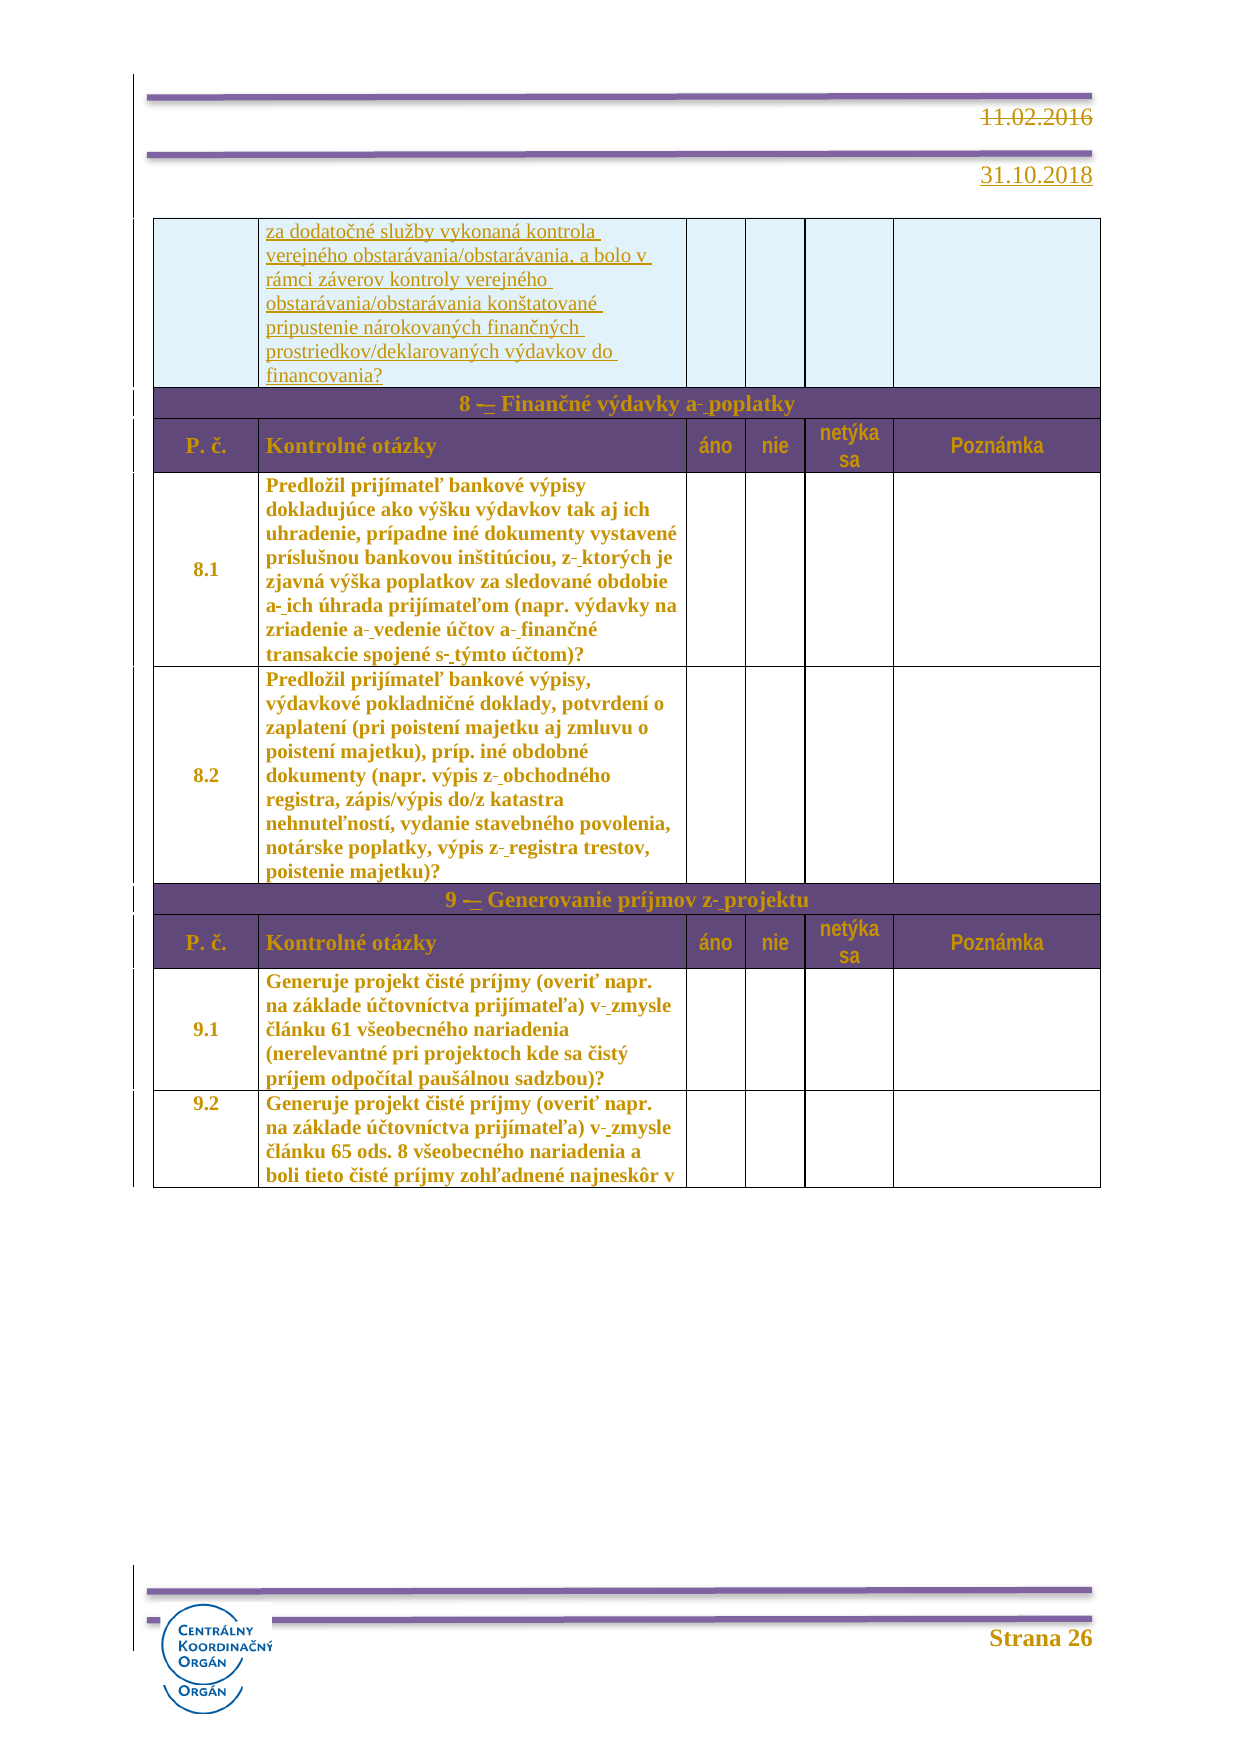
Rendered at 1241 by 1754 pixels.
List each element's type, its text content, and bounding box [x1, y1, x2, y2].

table_cell Predložil prijímateľ bankové výpisy dokladujúce ako výšku výdavkov tak aj ich uhradenie, prípadne iné dokumenty vystavené príslušnou bankovou inštitúciou, zktorých je zjavná výška poplatkov za sledované obdobie aich úhrada prijímateľom (napr. výdavky na zriadenie avedenie účtov afinančné transakcie spojené stýmto účtom)? [259, 473, 686, 666]
picture [159, 1602, 272, 1713]
table_cell [894, 1091, 1100, 1187]
table_cell [687, 473, 745, 666]
table_cell 9 Generovanie príjmov zprojektu [154, 884, 1100, 914]
table_cell [894, 473, 1100, 666]
table_cell [746, 473, 804, 666]
table_cell nie [746, 915, 804, 968]
table_cell 9.1 [154, 969, 258, 1089]
table_cell [894, 667, 1100, 883]
table_cell Kontrolné otázky [259, 419, 686, 472]
table_cell [746, 969, 804, 1089]
table_cell [687, 1091, 745, 1187]
table_cell [806, 969, 893, 1089]
table_cell [806, 1091, 893, 1187]
table_cell [687, 969, 745, 1089]
table_cell Generuje projekt čisté príjmy (overiť napr. na základe účtovníctva prijímateľa) vzmysle článku 65 ods. 8 všeobecného nariadenia aboli tieto čisté príjmy zohľadnené najneskôr včase predloženia žiadosti oplatbu (s príznakom záverečná)? [259, 1091, 686, 1187]
table_cell [806, 473, 893, 666]
table_cell [806, 667, 893, 883]
table_cell áno [687, 419, 745, 472]
table_cell Predložil prijímateľ bankové výpisy, výdavkové pokladničné doklady, potvrdení ozaplatení (pri poistení majetku aj zmluvu opoistení majetku), príp. iné obdobné dokumenty (napr. výpis zobchodného registra, zápis/výpis do/z katastra nehnuteľností, vydanie stavebného povolenia, notárske poplatky, výpis zregistra trestov, poistenie majetku)? [259, 667, 686, 883]
table_cell P. č. [154, 915, 258, 968]
table_cell Poznámka [894, 419, 1100, 472]
table_cell [746, 1091, 804, 1187]
table_cell áno [687, 915, 745, 968]
table_cell 9.2 [154, 1091, 258, 1187]
table_cell [687, 667, 745, 883]
table_cell [894, 969, 1100, 1089]
table_cell [746, 667, 804, 883]
table_cell nie [746, 419, 804, 472]
table_cell P. č. [154, 419, 258, 472]
table_cell Kontrolné otázky [259, 915, 686, 968]
table_cell Generuje projekt čisté príjmy (overiť napr. na základe účtovníctva prijímateľa) vzmysle článku 61 všeobecného nariadenia (nerelevantné pri projektoch kde sa čistý príjem odpočítal paušálnou sadzbou)? [259, 969, 686, 1089]
table_cell 8.2 [154, 667, 258, 883]
table_cell 8 Finančné výdavky apoplatky [154, 388, 1100, 418]
table_cell netýka sa [806, 419, 893, 472]
table_cell 8.1 [154, 473, 258, 666]
table_cell netýka sa [806, 915, 893, 968]
table_cell Poznámka [894, 915, 1100, 968]
